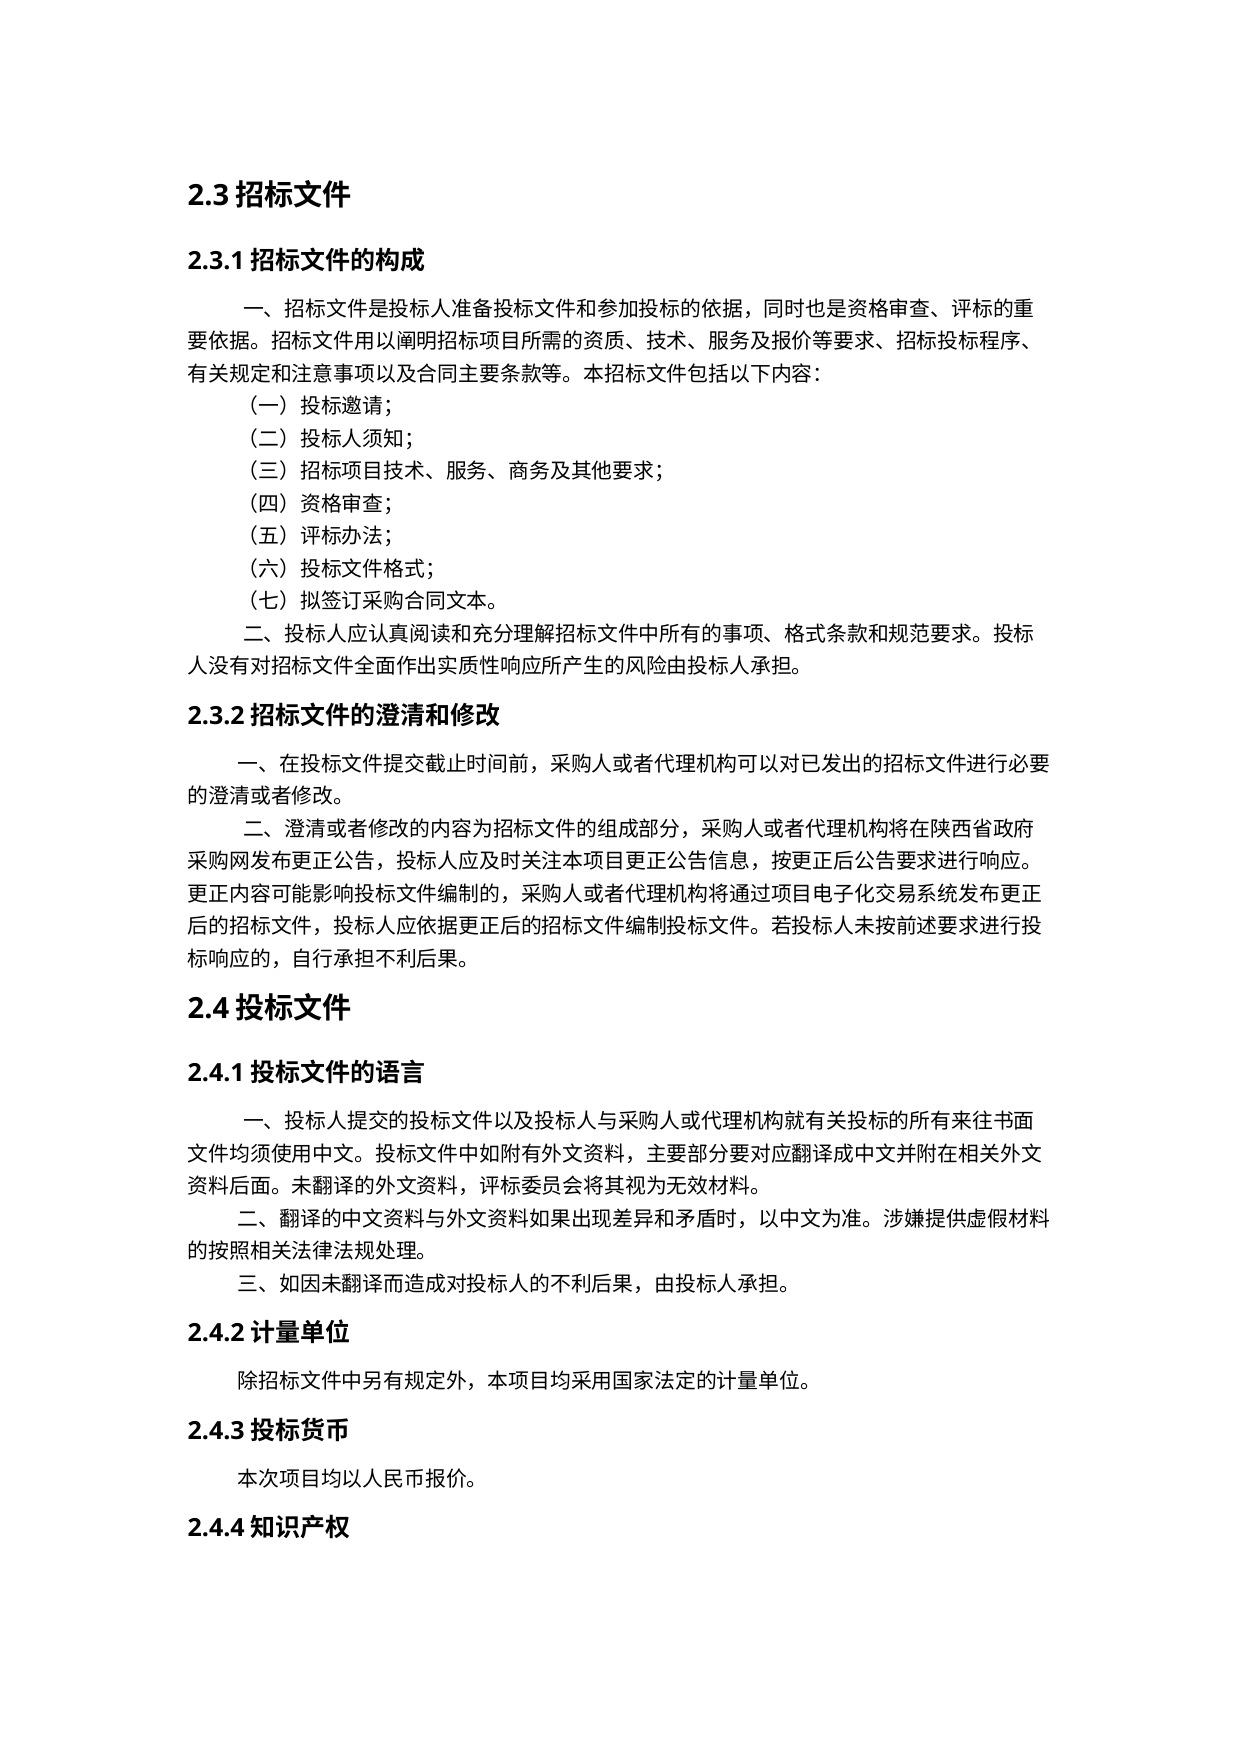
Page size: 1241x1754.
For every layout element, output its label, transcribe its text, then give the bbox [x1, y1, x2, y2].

text （七）拟签订采购合同文本。 [187, 584, 1053, 617]
text 二、澄清或者修改的内容为招标文件的组成部分，采购人或者代理机构将在陕西省政府采购网发布更正公告，投标人应及时关注本项目更正公告信息，按更正后公告要求进行响应。更正内容可能影响投标文件编制的，采购人或者代理机构将通过项目电子化交易系统发布更正后的招标文件，投标人应依据更正后的招标文件编制投标文件。若投标人未按前述要求进行投标响应的，自行承担不利后果。 [187, 812, 1053, 974]
text 一、招标文件是投标人准备投标文件和参加投标的依据，同时也是资格审查、评标的重要依据。招标文件用以阐明招标项目所需的资质、技术、服务及报价等要求、招标投标程序、有关规定和注意事项以及合同主要条款等。本招标文件包括以下内容： [187, 292, 1053, 389]
text （三）招标项目技术、服务、商务及其他要求； [187, 454, 1053, 487]
text （六）投标文件格式； [187, 552, 1053, 584]
text 2.4投标文件 [187, 974, 1053, 1039]
text 一、在投标文件提交截止时间前，采购人或者代理机构可以对已发出的招标文件进行必要的澄清或者修改。 [187, 747, 1053, 812]
text 2.4.3投标货币 [187, 1397, 1053, 1462]
text 2.4.4知识产权 [187, 1494, 1053, 1559]
text 除招标文件中另有规定外，本项目均采用国家法定的计量单位。 [187, 1364, 1053, 1397]
text 三、如因未翻译而造成对投标人的不利后果，由投标人承担。 [187, 1267, 1053, 1299]
text 2.3招标文件 [187, 162, 1053, 227]
text 本次项目均以人民币报价。 [187, 1462, 1053, 1494]
text （五）评标办法； [187, 519, 1053, 552]
text 2.4.2计量单位 [187, 1299, 1053, 1364]
text 2.3.1招标文件的构成 [187, 227, 1053, 292]
text 2.4.1投标文件的语言 [187, 1039, 1053, 1104]
text 二、翻译的中文资料与外文资料如果出现差异和矛盾时，以中文为准。涉嫌提供虚假材料的按照相关法律法规处理。 [187, 1202, 1053, 1267]
text 二、投标人应认真阅读和充分理解招标文件中所有的事项、格式条款和规范要求。投标人没有对招标文件全面作出实质性响应所产生的风险由投标人承担。 [187, 617, 1053, 682]
text 2.3.2招标文件的澄清和修改 [187, 682, 1053, 747]
text （一）投标邀请； [187, 389, 1053, 422]
text （四）资格审查； [187, 487, 1053, 519]
text （二）投标人须知； [187, 422, 1053, 454]
text 一、投标人提交的投标文件以及投标人与采购人或代理机构就有关投标的所有来往书面文件均须使用中文。投标文件中如附有外文资料，主要部分要对应翻译成中文并附在相关外文资料后面。未翻译的外文资料，评标委员会将其视为无效材料。 [187, 1104, 1053, 1202]
